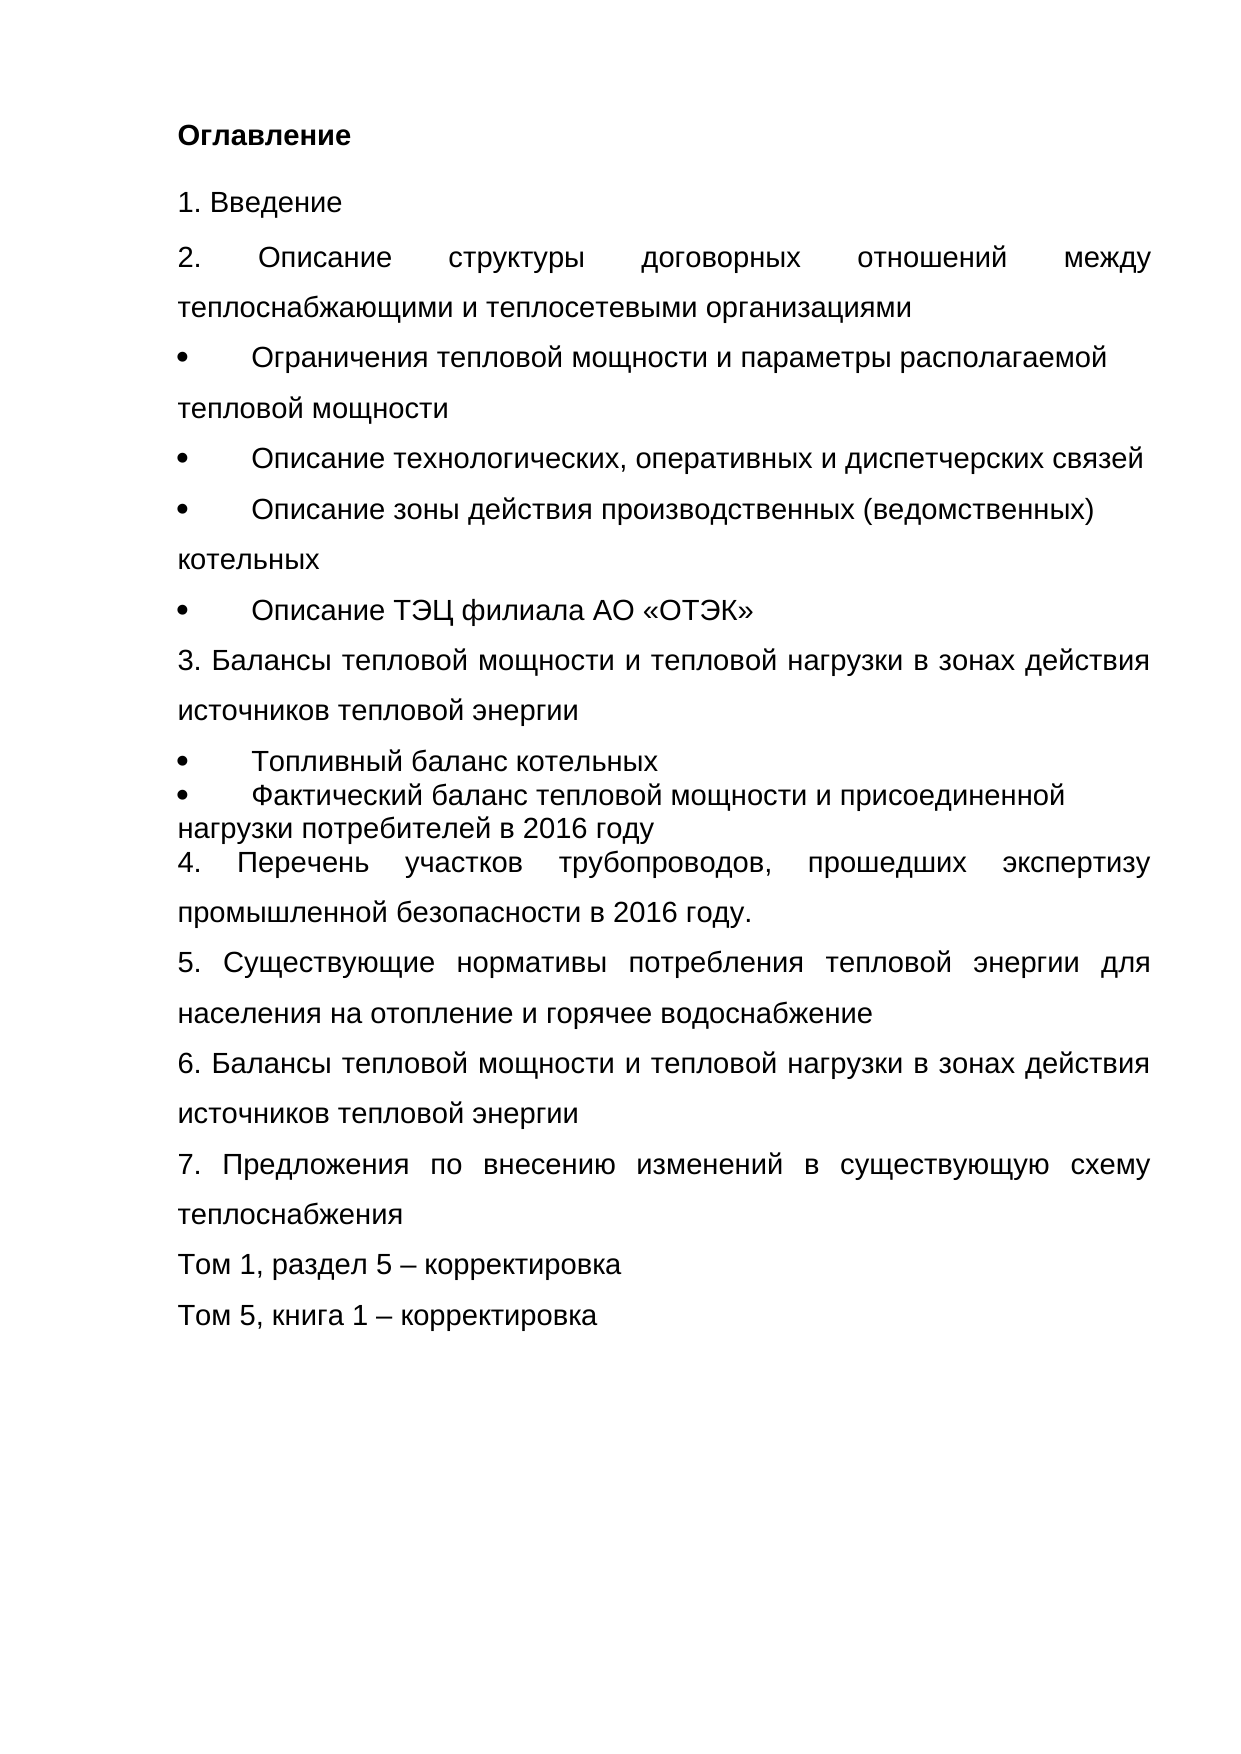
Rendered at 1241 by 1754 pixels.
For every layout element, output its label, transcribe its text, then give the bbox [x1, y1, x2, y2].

subtitle 2. Описание структуры договорных отношений между теплоснабжающими и теплосетевыми организациями [177, 239, 1152, 323]
text 7. Предложения по внесению изменений в существующую схему теплоснабжения [177, 1147, 1152, 1231]
list Топливный баланс котельных [177, 744, 1152, 777]
subtitle Описание зоны действия производственных (ведомственных) котельных [177, 492, 1152, 576]
subtitle Описание ТЭЦ филиала АО «ОТЭК» [177, 592, 1152, 626]
text 5. Существующие нормативы потребления тепловой энергии для населения на отопление и горячее водоснабжение [177, 945, 1152, 1029]
subtitle 3. Балансы тепловой мощности и тепловой нагрузки в зонах действия источников тепловой энергии [177, 643, 1152, 727]
text Том 1, раздел 5 – корректировка [177, 1247, 1152, 1281]
text Том 5, книга 1 – корректировка [177, 1298, 1152, 1331]
list Фактический баланс тепловой мощности и присоединенной нагрузки потребителей в 2016 году [177, 777, 1152, 845]
subtitle Ограничения тепловой мощности и параметры располагаемой тепловой мощности [177, 340, 1152, 424]
text 6. Балансы тепловой мощности и тепловой нагрузки в зонах действия источников тепловой энергии [177, 1046, 1152, 1130]
text Оглавление [177, 118, 1152, 152]
text 1. Введение [177, 185, 1152, 219]
text 4. Перечень участков трубопроводов, прошедших экспертизу промышленной безопасности в 2016 году. [177, 845, 1152, 929]
subtitle Описание технологических, оперативных и диспетчерских связей [177, 441, 1152, 475]
